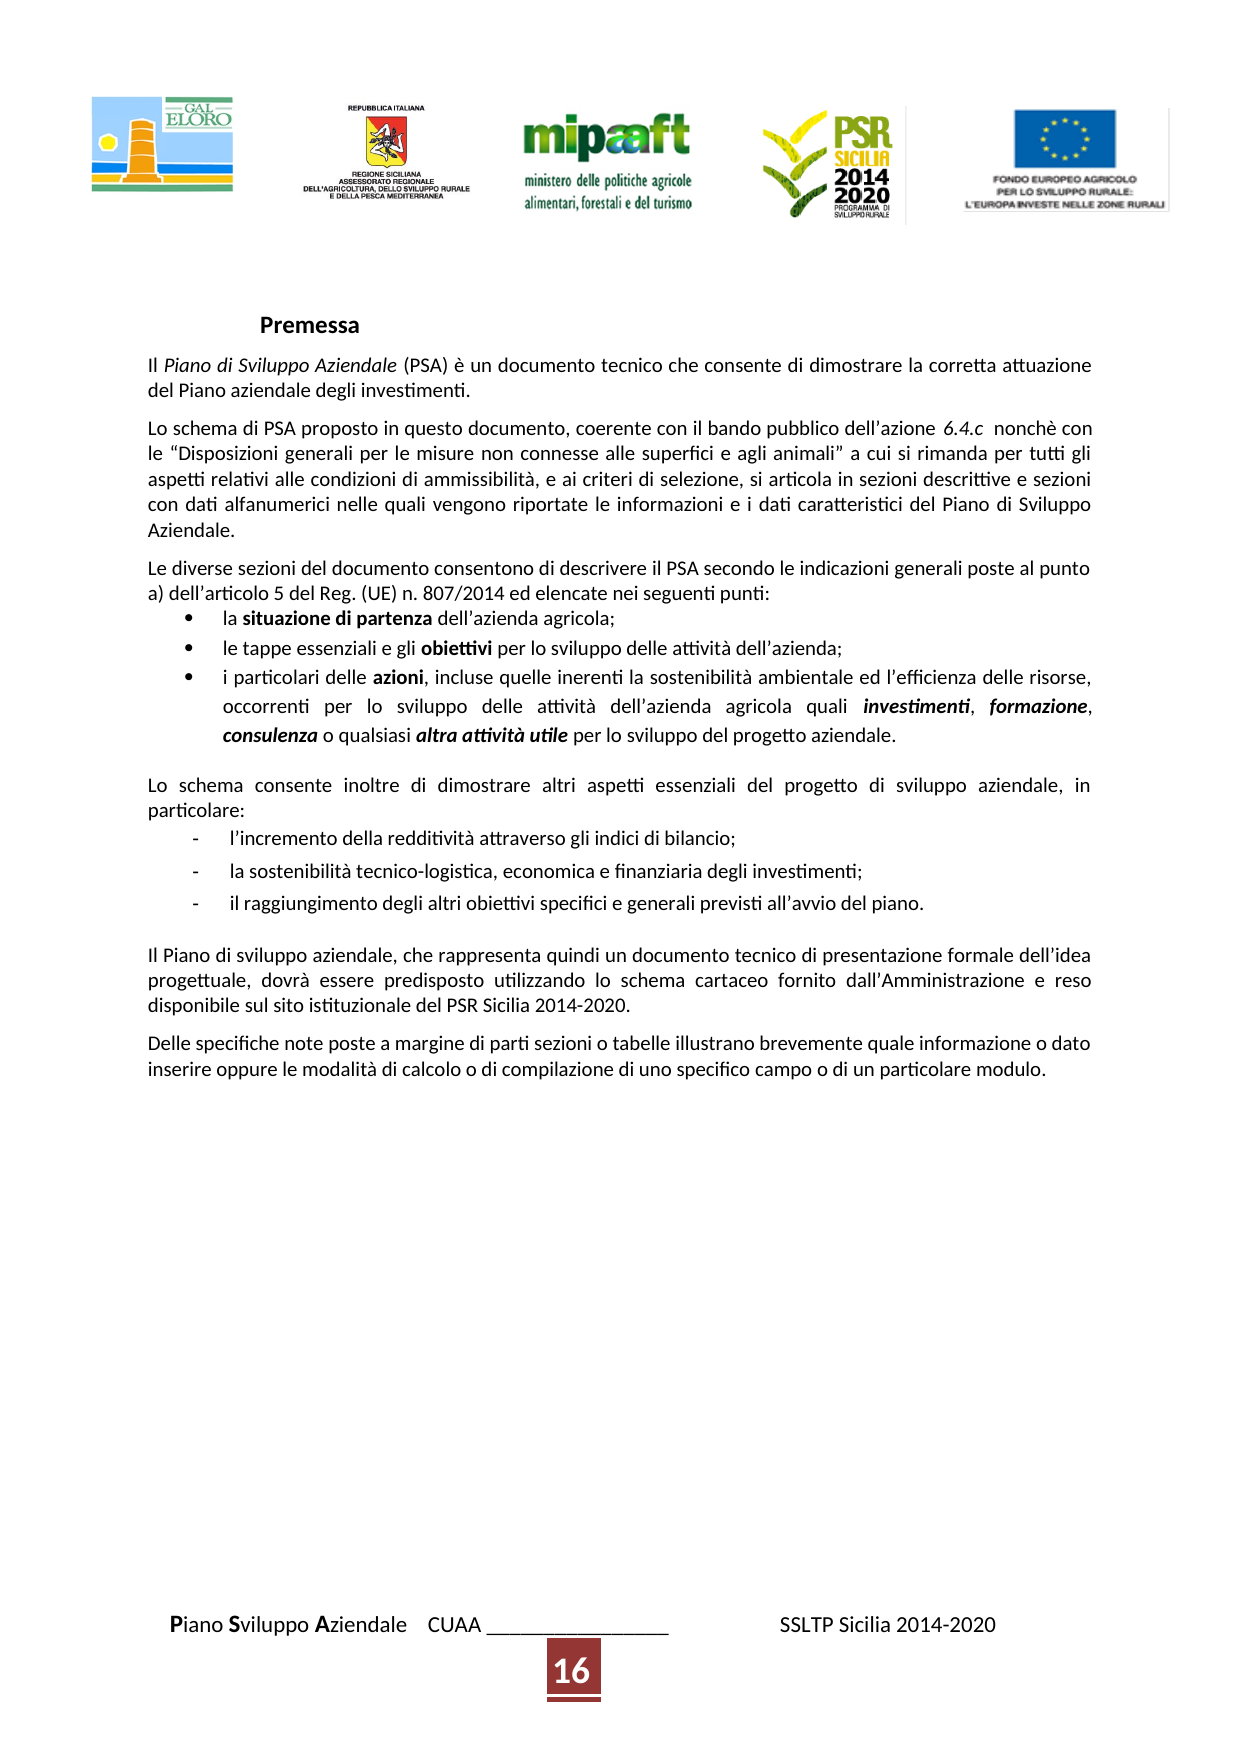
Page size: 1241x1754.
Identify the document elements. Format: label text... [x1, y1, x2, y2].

text Le diverse sezioni del documento consentono di descrivere il PSA secondo le indicazioni generali poste al punto a) dell’articolo 5 del Reg. (UE) n. 807/2014 ed elencate nei seguenti punti: [148, 555, 1093, 606]
picture [89, 95, 235, 194]
picture [282, 79, 489, 221]
text Il Piano di sviluppo aziendale, che rappresenta quindi un documento tecnico di presentazione formale dell’idea progettuale, dovrà essere predisposto utilizzando lo schema cartaceo fornito dall’Amministrazione e reso disponibile sul sito istituzionale del PSR Sicilia 2014-2020. [148, 942, 1093, 1018]
list la situazione di partenza dell’azienda agricola; [185, 606, 1093, 631]
list il raggiungimento degli altri obiettivi specifici e generali previsti all’avvio del piano. [192, 888, 1093, 917]
list i particolari delle azioni, incluse quelle inerenti la sostenibilità ambientale ed l’efficienza delle risorse, occorrenti per lo sviluppo delle attività dell’azienda agricola quali investimenti, formazione, consulenza o qualsiasi altra attività utile per lo sviluppo del progetto aziendale. [185, 664, 1093, 748]
list la sostenibilità tecnico-logistica, economica e finanziaria degli investimenti; [192, 856, 1093, 884]
picture [963, 108, 1171, 213]
list le tappe essenziali e gli obiettivi per lo sviluppo delle attività dell’azienda; [185, 635, 1093, 660]
list l’incremento della redditività attraverso gli indici di bilancio; [192, 823, 1093, 852]
text Premessa [260, 309, 1093, 339]
text Il Piano di Sviluppo Aziendale (PSA) è un documento tecnico che consente di dimostrare la corretta attuazione del Piano aziendale degli investimenti. [148, 352, 1093, 403]
text Delle specifiche note poste a margine di parti sezioni o tabelle illustrano brevemente quale informazione o dato inserire oppure le modalità di calcolo o di compilazione di uno specifico campo o di un particolare modulo. [148, 1031, 1093, 1081]
text Lo schema consente inoltre di dimostrare altri aspetti essenziali del progetto di sviluppo aziendale, in particolare: [148, 772, 1093, 823]
text Lo schema di PSA proposto in questo documento, coerente con il bando pubblico dell’azione 6.4.c nonchè con le “Disposizioni generali per le misure non connesse alle superfici e agli animali” a cui si rimanda per tutti gli aspetti relativi alle condizioni di ammissibilità, e ai criteri di selezione, si articola in sezioni descrittive e sezioni con dati alfanumerici nelle quali vengono riportate le informazioni e i dati caratteristici del Piano di Sviluppo Aziendale. [148, 415, 1093, 542]
picture [755, 106, 907, 225]
picture [512, 106, 703, 218]
